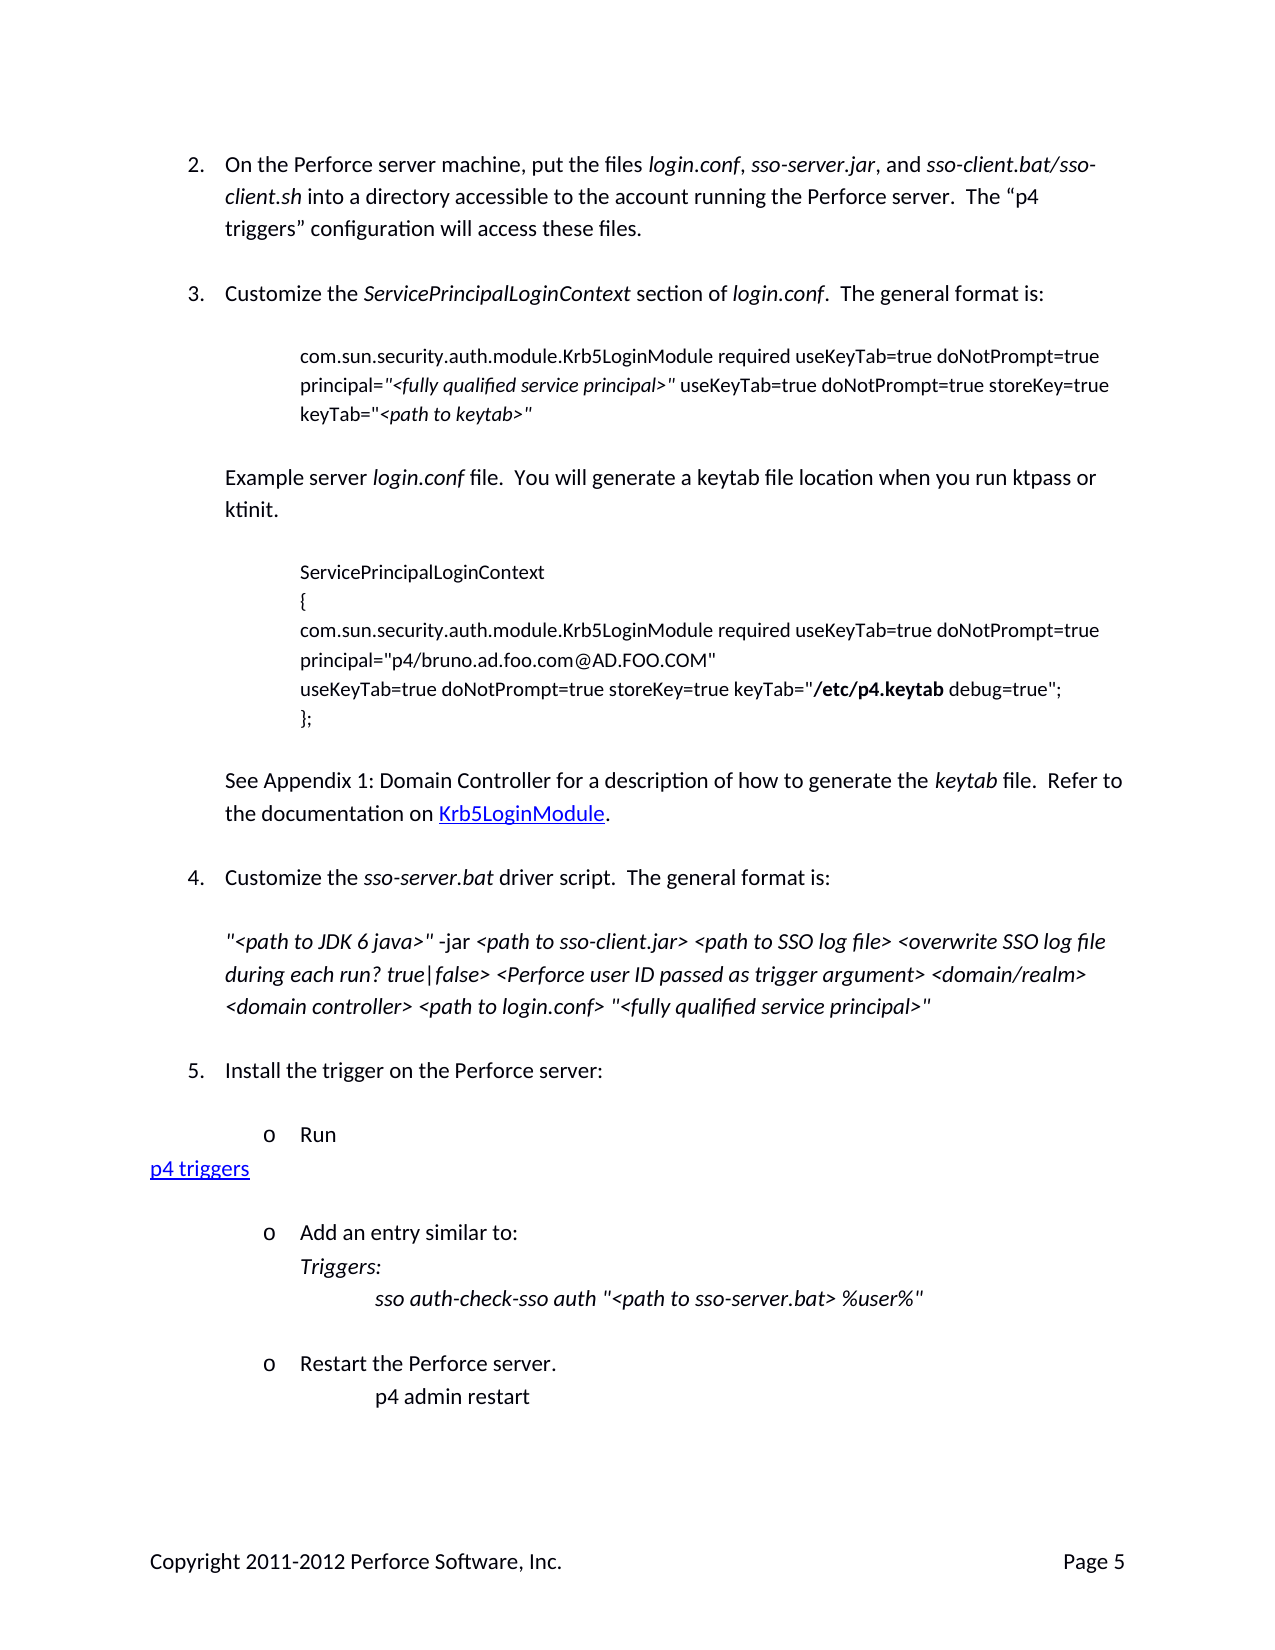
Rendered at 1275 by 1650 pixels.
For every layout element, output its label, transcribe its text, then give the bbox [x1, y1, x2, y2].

list Triggers: [300, 1252, 1125, 1280]
list Customize the sso-server.bat driver script. The general format is: [187, 863, 1125, 891]
list See Appendix 1: Domain Controller for a description of how to generate the keytab file. Refer to the documentation on Krb5LoginModule. [225, 767, 1125, 827]
list com.sun.security.auth.module.Krb5LoginModule required useKeyTab=true doNotPrompt=true principal="<fully qualified service principal>" useKeyTab=true doNotPrompt=true storeKey=true keyTab="<path to keytab>" [300, 343, 1125, 427]
list "<path to JDK 6 java>" -jar <path to sso-client.jar> <path to SSO log file> <overwrite SSO log file during each run? true|false> <Perforce user ID passed as trigger argument> <domain/realm> <domain controller> <path to login.conf> "<fully qualified service principal>" [225, 927, 1125, 1020]
list p4 admin restart [375, 1382, 1125, 1410]
list Customize the ServicePrincipalLoginContext section of login.conf. The general format is: [187, 279, 1125, 307]
list p4 triggers [150, 1154, 1125, 1182]
list sso auth-check-sso auth "<path to sso-server.bat> %user%" [375, 1284, 1125, 1312]
list Add an entry similar to: [262, 1218, 1125, 1248]
list Example server login.conf file. You will generate a keytab file location when you run ktpass or ktinit. [225, 463, 1125, 523]
list On the Perforce server machine, put the files login.conf, sso-server.jar, and sso-client.bat/sso-client.sh into a directory accessible to the account running the Perforce server. The “p4 triggers” configuration will access these files. [187, 150, 1125, 242]
list Run [262, 1121, 1125, 1150]
list Install the trigger on the Perforce server: [187, 1056, 1125, 1084]
list Restart the Perforce server. [262, 1349, 1125, 1378]
list ServicePrincipalLoginContext { com.sun.security.auth.module.Krb5LoginModule required useKeyTab=true doNotPrompt=true principal="p4/bruno.ad.foo.com@AD.FOO.COM" useKeyTab=true doNotPrompt=true storeKey=true keyTab="/etc/p4.keytab debug=true"; }; [300, 559, 1125, 731]
